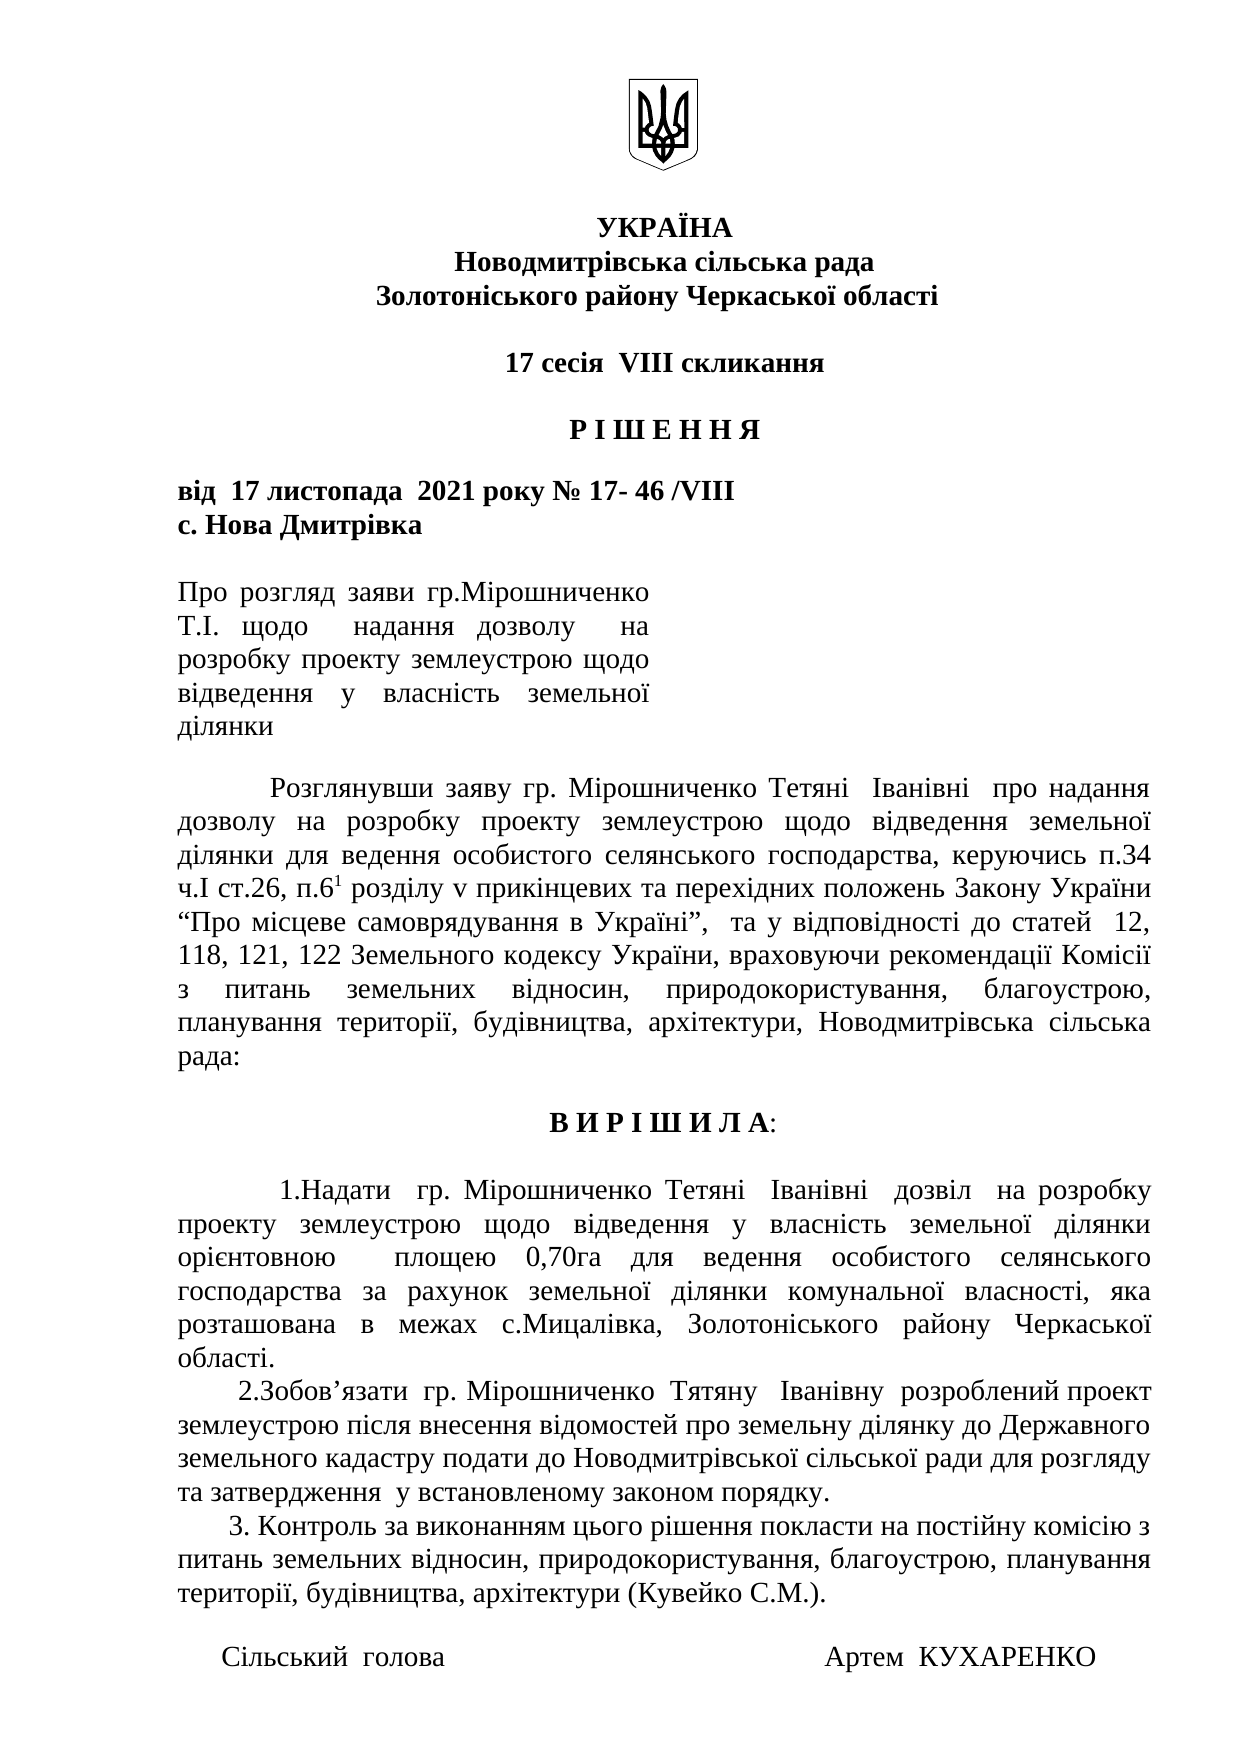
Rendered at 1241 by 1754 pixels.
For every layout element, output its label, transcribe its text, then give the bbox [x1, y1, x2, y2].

text Новодмитрівська сільська рада [177, 244, 1152, 278]
text с. Нова Дмитрівка [177, 507, 1152, 541]
text від 17 листопада 2021 року № 17- 46 /VІІІ [177, 473, 1152, 507]
text 17 сесія VIІІ скликання [177, 345, 1152, 378]
text Розглянувши заяву гр. Мірошниченко Тетяні Іванівні про надання дозволу на розробку проекту землеустрою щодо відведення земельної ділянки для ведення особистого селянського господарства, керуючись п.34 ч.І ст.26, п.61 розділу v прикінцевих та перехідних положень Закону України “Про місцеве самоврядування в Україні”, та у відповідності до статей 12, 118, 121, 122 Земельного кодексу України, враховуючи рекомендації Комісії з питань земельних відносин, природокористування, благоустрою, планування території, будівництва, архітектури, Новодмитрівська сільська рада: [177, 770, 1152, 1072]
text Золотоніського району Черкаської області [177, 278, 1137, 311]
text Р І Ш Е Н Н Я [177, 412, 1152, 445]
text 3. Контроль за виконанням цього рішення покласти на постійну комісію з питань земельних відносин, природокористування, благоустрою, планування території, будівництва, архітектури (Кувейко С.М.). [177, 1508, 1152, 1608]
text 2.Зобов’язати гр. Мірошниченко Тятяну Іванівну розроблений проект землеустрою після внесення відомостей про земельну ділянку до Державного земельного кадастру подати до Новодмитрівської сільської ради для розгляду та затвердження у встановленому законом порядку. [177, 1373, 1152, 1508]
text 1.Надати гр. Мірошниченко Тетяні Іванівні дозвіл на розробку проекту землеустрою щодо відведення у власність земельної ділянки орієнтовною площею 0,70га для ведення особистого селянського господарства за рахунок земельної ділянки комунальної власності, яка розташована в межах с.Мицалівка, Золотоніського району Черкаської області. [177, 1172, 1152, 1373]
text В И Р І Ш И Л А: [177, 1105, 1152, 1139]
text УКРАЇНА [177, 211, 1152, 244]
text Сільський голова Артем КУХАРЕНКО [177, 1639, 1152, 1673]
text Про розгляд заяви гр.Мірошниченко Т.І. щодо надання дозволу на розробку проекту землеустрою щодо відведення у власність земельної ділянки [177, 574, 650, 742]
